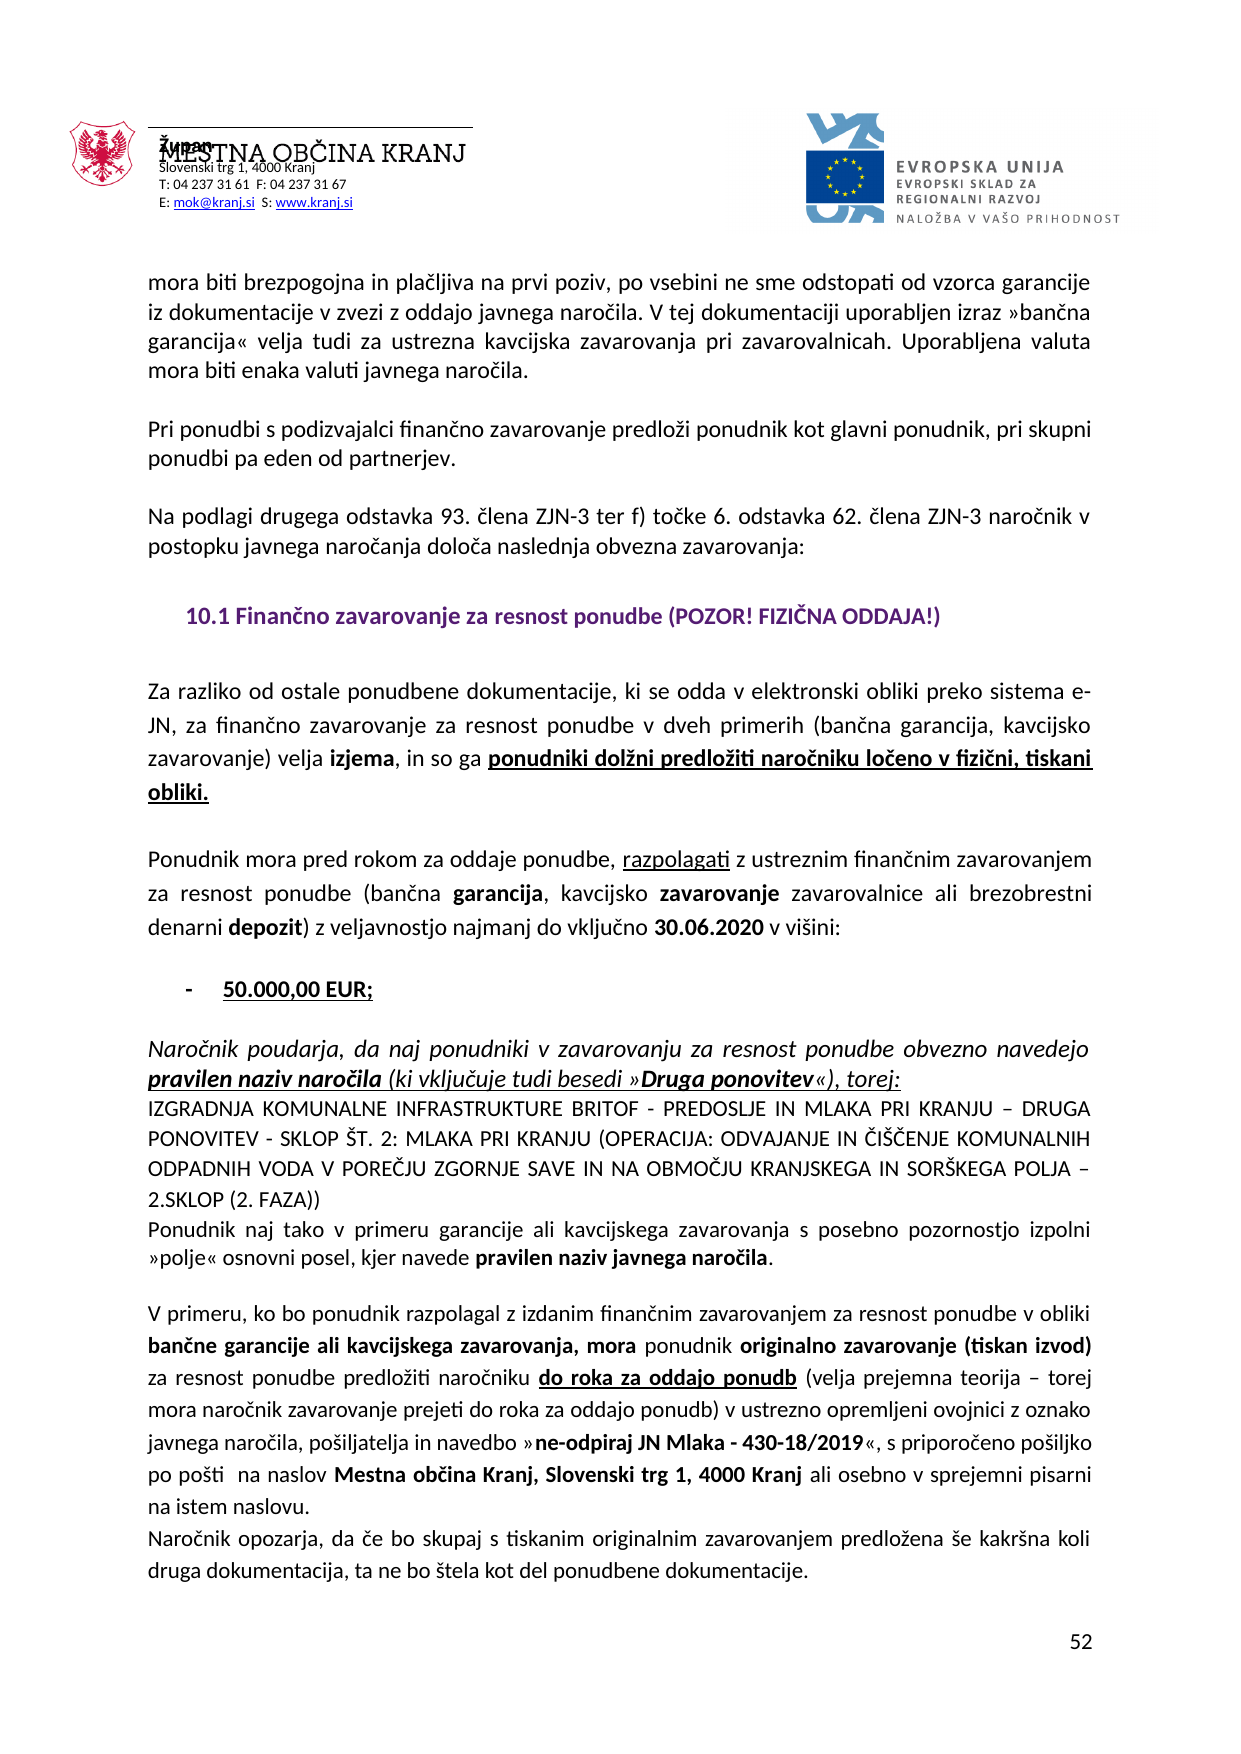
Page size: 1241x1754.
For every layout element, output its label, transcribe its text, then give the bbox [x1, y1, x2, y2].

text Na podlagi drugega odstavka 93. člena ZJN-3 ter f) točke 6. odstavka 62. člena ZJN-3 naročnik v postopku javnega naročanja določa naslednja obvezna zavarovanja: [148, 501, 1092, 560]
text Ponudnik naj tako v primeru garancije ali kavcijskega zavarovanja s posebno pozornostjo izpolni »polje« osnovni posel, kjer navede pravilen naziv javnega naročila. [148, 1215, 1092, 1271]
text Naročnik opozarja, da če bo skupaj s tiskanim originalnim zavarovanjem predložena še kakršna koli druga dokumentacija, ta ne bo štela kot del ponudbene dokumentacije. [148, 1524, 1092, 1584]
text V primeru, ko bo ponudnik razpolagal z izdanim finančnim zavarovanjem za resnost ponudbe v obliki bančne garancije ali kavcijskega zavarovanja, mora ponudnik originalno zavarovanje (tiskan izvod) za resnost ponudbe predložiti naročniku do roka za oddajo ponudb (velja prejemna teorija – torej mora naročnik zavarovanje prejeti do roka za oddajo ponudb) v ustrezno opremljeni ovojnici z oznako javnega naročila, pošiljatelja in navedbo »ne-odpiraj JN Mlaka - 430-18/2019«, s priporočeno pošiljko po pošti na naslov Mestna občina Kranj, Slovenski trg 1, 4000 Kranj ali osebno v sprejemni pisarni na istem naslovu. [148, 1299, 1092, 1520]
text Za razliko od ostale ponudbene dokumentacije, ki se odda v elektronski obliki preko sistema e-JN, za finančno zavarovanje za resnost ponudbe v dveh primerih (bančna garancija, kavcijsko zavarovanje) velja izjema, in so ga ponudniki dolžni predložiti naročniku ločeno v fizični, tiskani obliki. [148, 676, 1092, 806]
list 50.000,00 EUR; [185, 974, 1092, 1004]
text Ponudnik mora pred rokom za oddaje ponudbe, razpolagati z ustreznim finančnim zavarovanjem za resnost ponudbe (bančna garancija, kavcijsko zavarovanje zavarovalnice ali brezobrestni denarni depozit) z veljavnostjo najmanj do vključno 30.06.2020 v višini: [148, 844, 1092, 941]
list 10.1 Finančno zavarovanje za resnost ponudbe (POZOR! FIZIČNA ODDAJA!) [185, 601, 1092, 631]
text Pri ponudbi s podizvajalci finančno zavarovanje predloži ponudnik kot glavni ponudnik, pri skupni ponudbi pa eden od partnerjev. [148, 414, 1092, 472]
picture [725, 108, 1160, 234]
text Naročnik poudarja, da naj ponudniki v zavarovanju za resnost ponudbe obvezno navedejo pravilen naziv naročila (ki vključuje tudi besedi »Druga ponovitev«), torej: [148, 1033, 1092, 1094]
